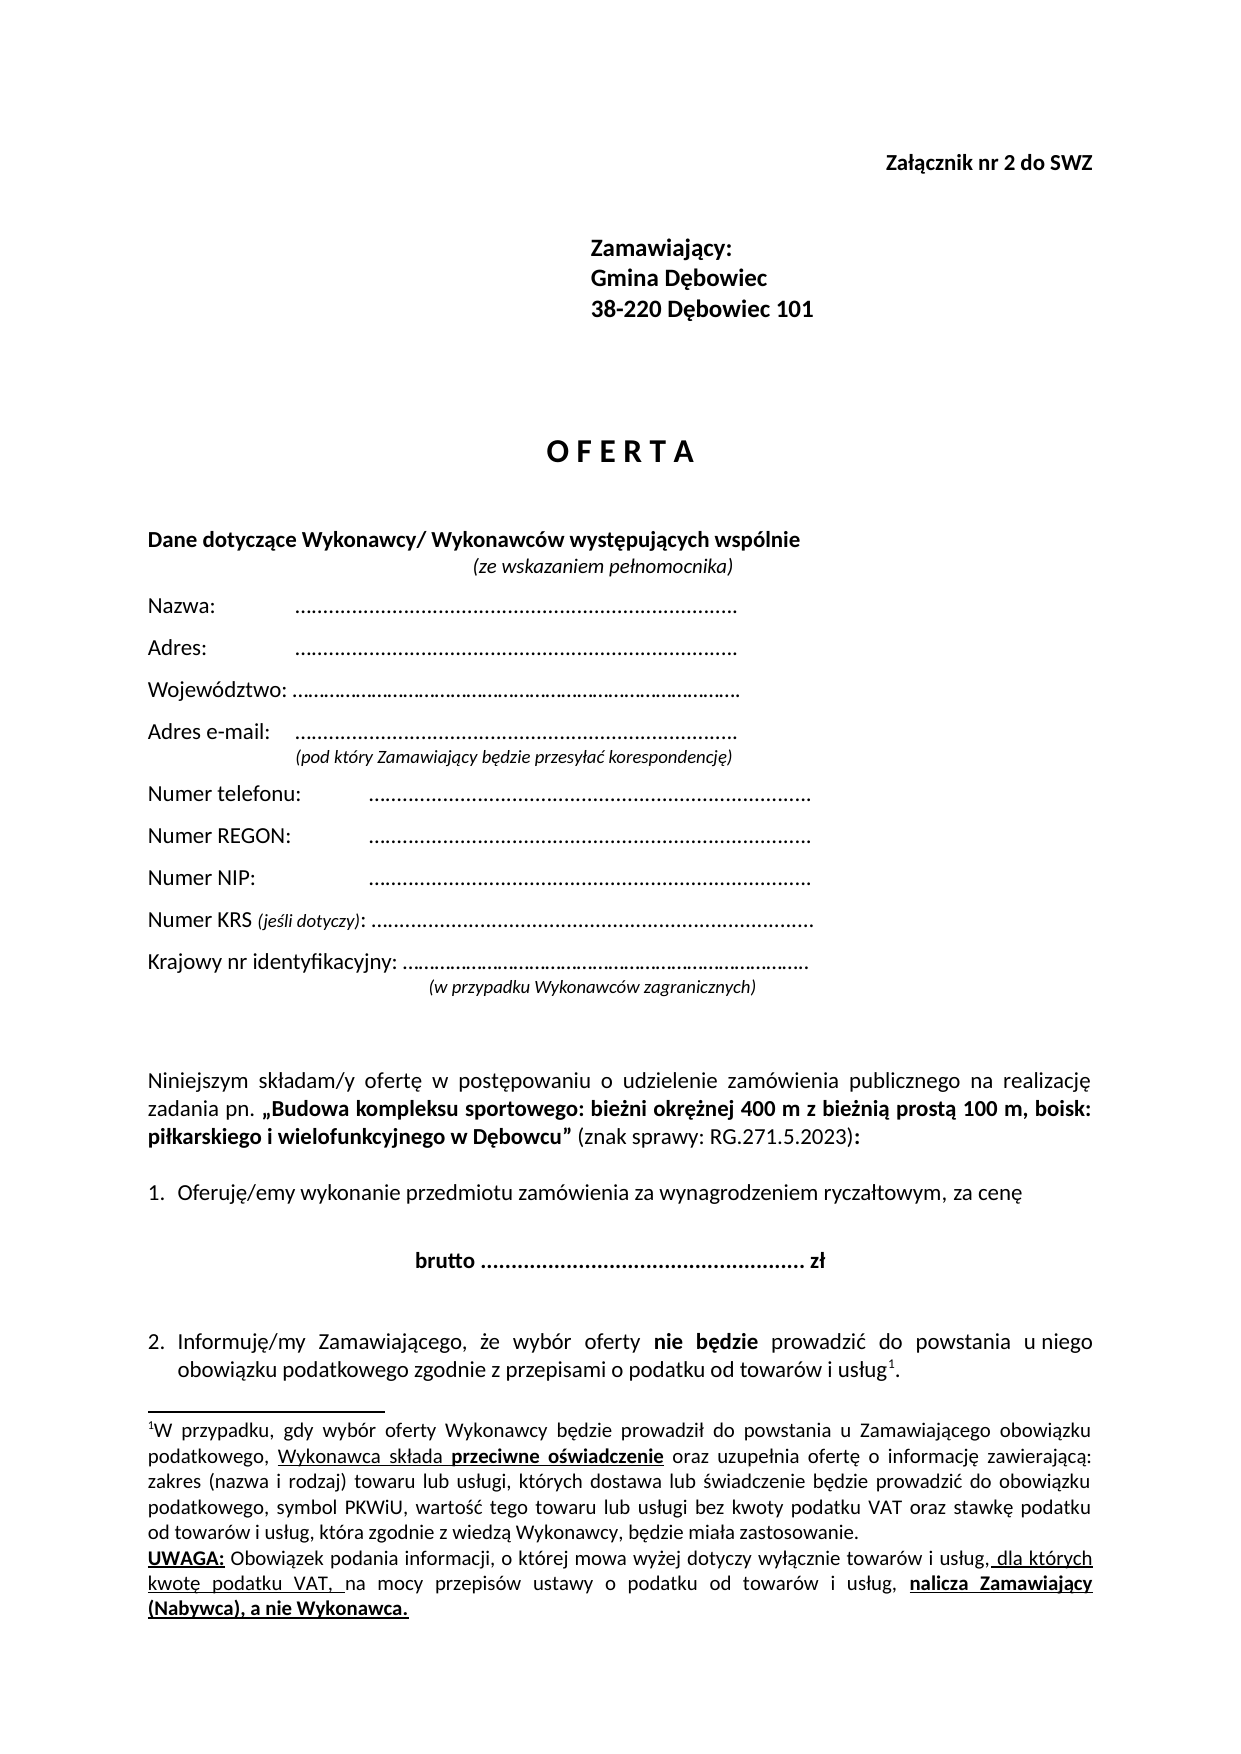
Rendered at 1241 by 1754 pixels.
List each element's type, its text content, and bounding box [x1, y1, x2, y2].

list Niniejszym składam/y ofertę w postępowaniu o udzielenie zamówienia publicznego na realizację zadania pn. „Budowa kompleksu sportowego: bieżni okrężnej 400 m z bieżnią prostą 100 m, boisk: piłkarskiego i wielofunkcyjnego w Dębowcu” (znak sprawy: RG.271.5.2023): [148, 1066, 1093, 1150]
text (ze wskazaniem pełnomocnika) [443, 553, 1093, 578]
text Nazwa: ….......................................................................... [148, 591, 1093, 619]
text Załącznik nr 2 do SWZ [148, 148, 1093, 176]
text Numer KRS (jeśli dotyczy): ….......................................................................... [148, 905, 1093, 933]
list Oferuję/emy wykonanie przedmiotu zamówienia za wynagrodzeniem ryczałtowym, za cenę [148, 1178, 1093, 1206]
text O F E R T A [148, 430, 1093, 470]
text Numer REGON: ….......................................................................... [148, 821, 1093, 849]
text Adres: ….......................................................................... [148, 633, 1093, 661]
text Numer telefonu: ….......................................................................... [148, 779, 1093, 807]
text (w przypadku Wykonawców zagranicznych) [148, 975, 1093, 998]
text Województwo: …………………………………………………………………………. [148, 675, 1093, 703]
text Dane dotyczące Wykonawcy/ Wykonawców występujących wspólnie [148, 525, 1093, 553]
text Numer NIP: ….......................................................................... [148, 863, 1093, 891]
text Zamawiający: [148, 232, 1093, 262]
text (pod który Zamawiający będzie przesyłać korespondencję) [221, 745, 1093, 768]
text 38-220 Dębowiec 101 [148, 293, 1093, 323]
text Krajowy nr identyfikacyjny: ………………………………………………………………….. [148, 947, 1093, 975]
text Gmina Dębowiec [148, 262, 1093, 293]
list Informuję/my Zamawiającego, że wybór oferty nie będzie prowadzić do powstania u niego obowiązku podatkowego zgodnie z przepisami o podatku od towarów i usług. [148, 1327, 1093, 1383]
text brutto ..................................................... zł [148, 1246, 1093, 1274]
text Adres e-mail: ….......................................................................... [148, 717, 1093, 745]
